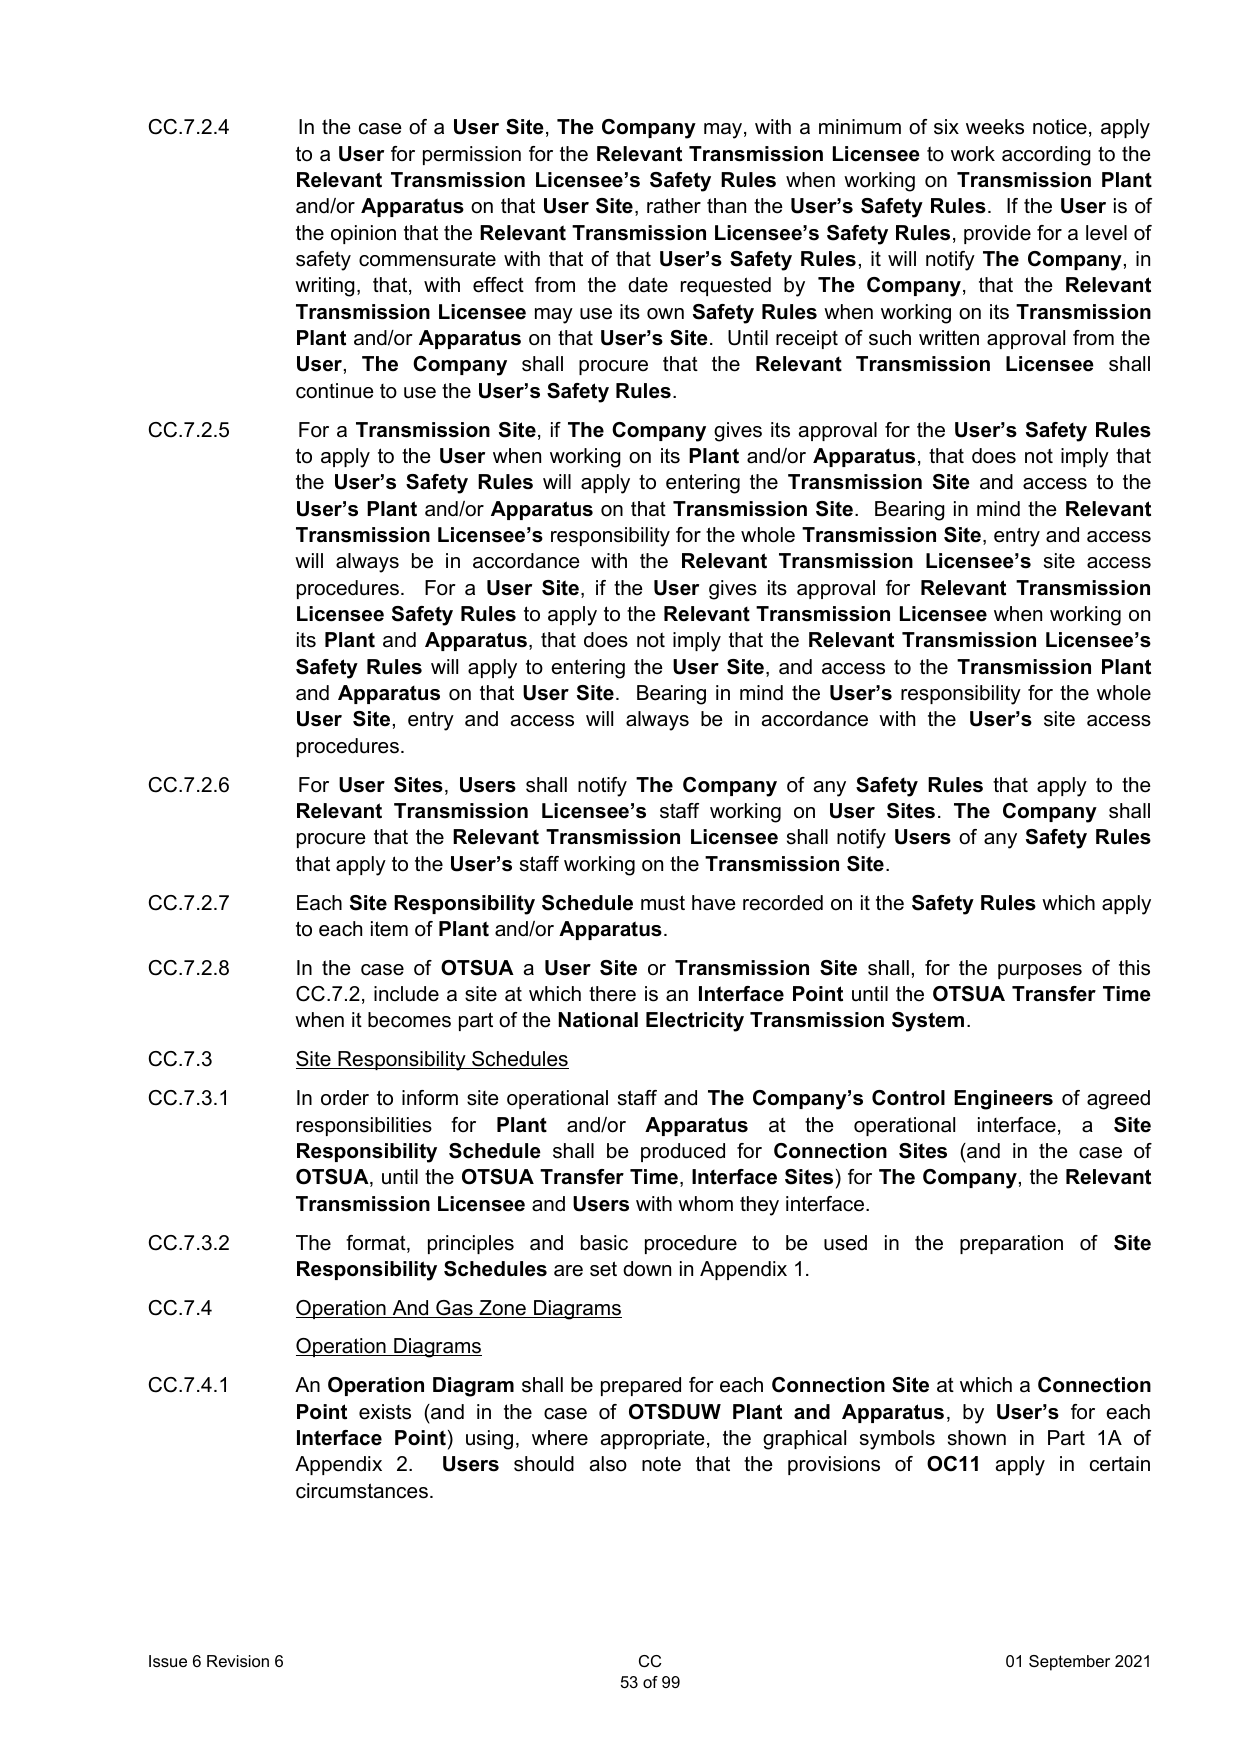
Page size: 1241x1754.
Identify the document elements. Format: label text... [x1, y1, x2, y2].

text CC.7.2.5 For a Transmission Site, if The Company gives its approval for the User’s Safety Rules to apply to the User when working on its Plant and/or Apparatus, that does not imply that the User’s Safety Rules will apply to entering the Transmission Site and access to the User’s Plant and/or Apparatus on that Transmission Site. Bearing in mind the Relevant Transmission Licensee’s responsibility for the whole Transmission Site, entry and access will always be in accordance with the Relevant Transmission Licensee’s site access procedures. For a User Site, if the User gives its approval for Relevant Transmission Licensee Safety Rules to apply to the Relevant Transmission Licensee when working on its Plant and Apparatus, that does not imply that the Relevant Transmission Licensee’s Safety Rules will apply to entering the User Site, and access to the Transmission Plant and Apparatus on that User Site. Bearing in mind the User’s responsibility for the whole User Site, entry and access will always be in accordance with the User’s site access procedures. [148, 417, 1152, 758]
text CC.7.3.1 In order to inform site operational staff and The Company’s Control Engineers of agreed responsibilities for Plant and/or Apparatus at the operational interface, a Site Responsibility Schedule shall be produced for Connection Sites (and in the case of OTSUA, until the OTSUA Transfer Time, Interface Sites) for The Company, the Relevant Transmission Licensee and Users with whom they interface. [148, 1086, 1152, 1215]
text CC.7.4 Operation And Gas Zone Diagrams [148, 1296, 1152, 1319]
text Operation Diagrams [148, 1334, 1152, 1358]
text CC.7.3 Site Responsibility Schedules [148, 1047, 1152, 1071]
text CC.7.3.2 The format, principles and basic procedure to be used in the preparation of Site Responsibility Schedules are set down in Appendix 1. [148, 1230, 1152, 1281]
text CC.7.2.4 In the case of a User Site, The Company may, with a minimum of six weeks notice, apply to a User for permission for the Relevant Transmission Licensee to work according to the Relevant Transmission Licensee’s Safety Rules when working on Transmission Plant and/or Apparatus on that User Site, rather than the User’s Safety Rules. If the User is of the opinion that the Relevant Transmission Licensee’s Safety Rules, provide for a level of safety commensurate with that of that User’s Safety Rules, it will notify The Company, in writing, that, with effect from the date requested by The Company, that the Relevant Transmission Licensee may use its own Safety Rules when working on its Transmission Plant and/or Apparatus on that User’s Site. Until receipt of such written approval from the User, The Company shall procure that the Relevant Transmission Licensee shall continue to use the User’s Safety Rules. [148, 115, 1152, 402]
text CC.7.2.6 For User Sites, Users shall notify The Company of any Safety Rules that apply to the Relevant Transmission Licensee’s staff working on User Sites. The Company shall procure that the Relevant Transmission Licensee shall notify Users of any Safety Rules that apply to the User’s staff working on the Transmission Site. [148, 772, 1152, 876]
text CC.7.2.7 Each Site Responsibility Schedule must have recorded on it the Safety Rules which apply to each item of Plant and/or Apparatus. [148, 890, 1152, 941]
text CC.7.4.1 An Operation Diagram shall be prepared for each Connection Site at which a Connection Point exists (and in the case of OTSDUW Plant and Apparatus, by User’s for each Interface Point) using, where appropriate, the graphical symbols shown in Part 1A of Appendix 2. Users should also note that the provisions of OC11 apply in certain circumstances. [148, 1373, 1152, 1503]
text CC.7.2.8 In the case of OTSUA a User Site or Transmission Site shall, for the purposes of this CC.7.2, include a site at which there is an Interface Point until the OTSUA Transfer Time when it becomes part of the National Electricity Transmission System. [148, 956, 1152, 1032]
